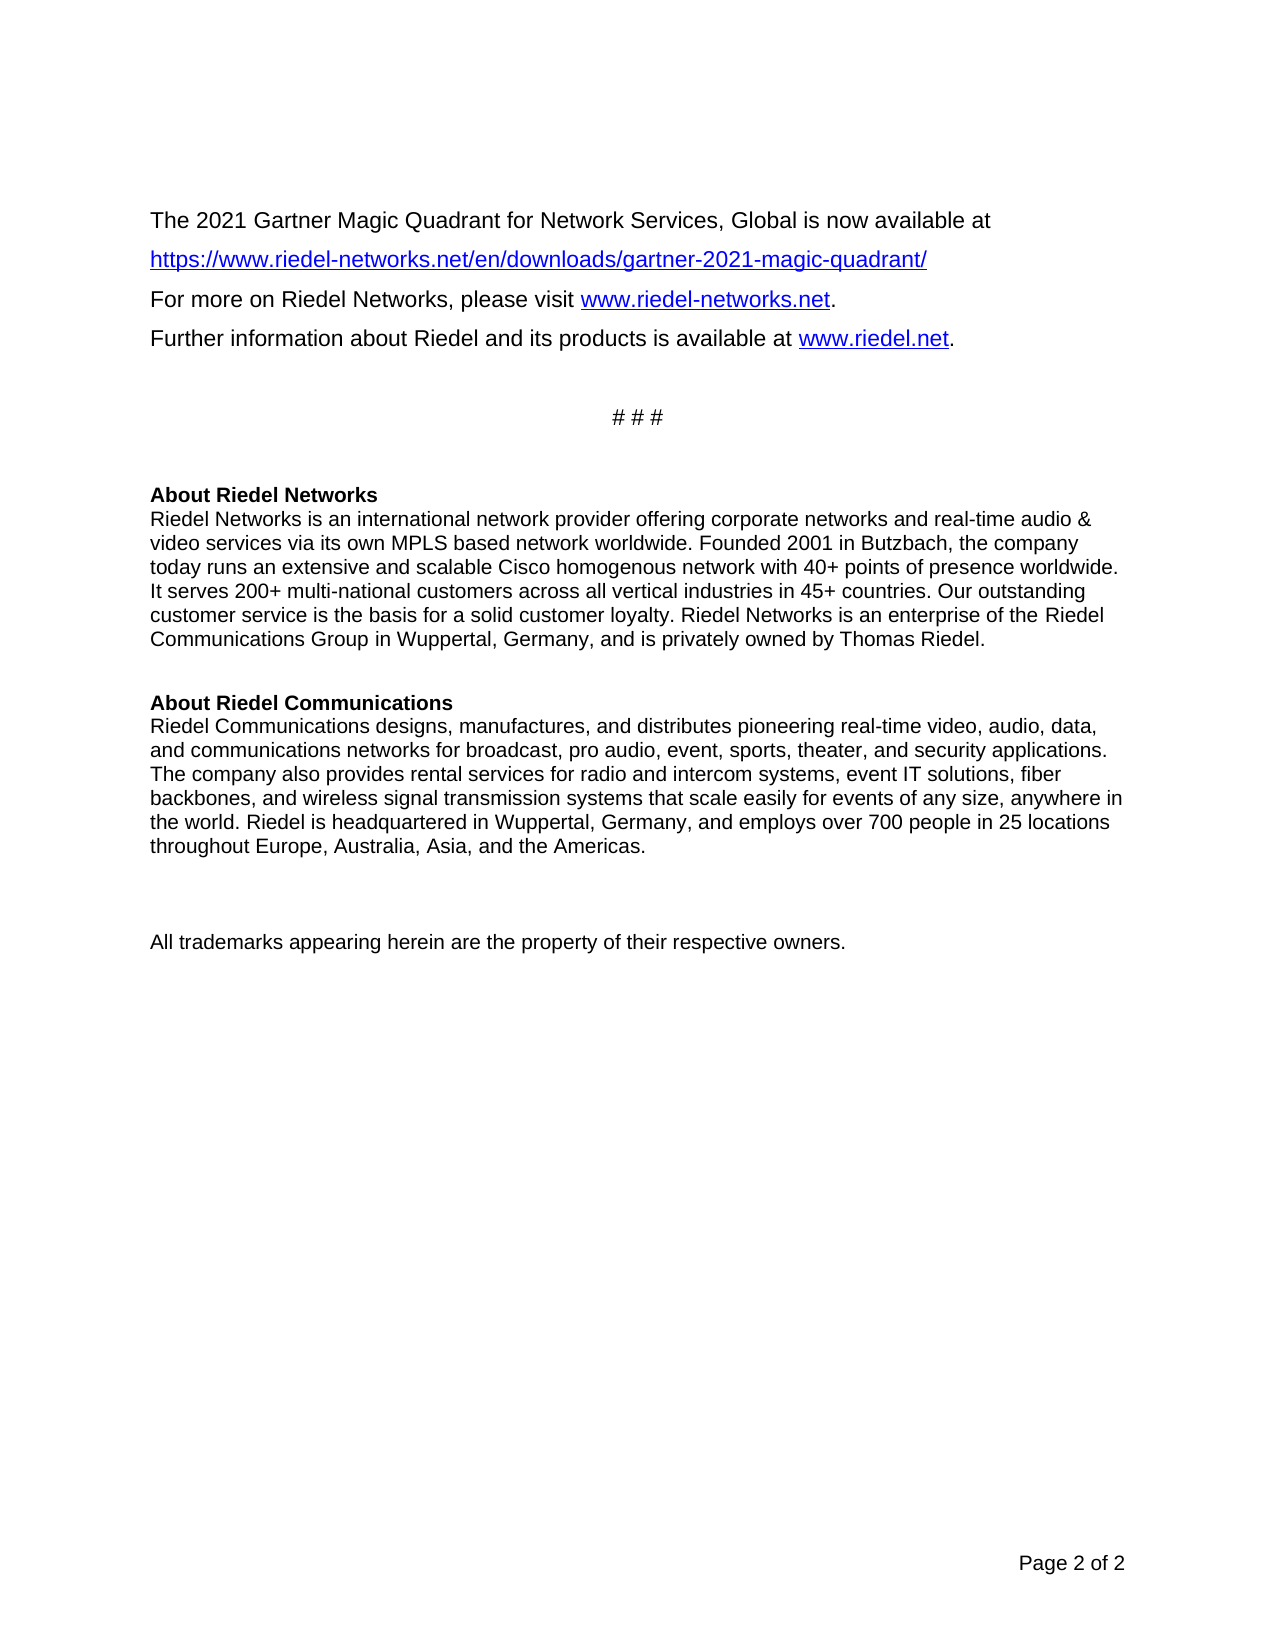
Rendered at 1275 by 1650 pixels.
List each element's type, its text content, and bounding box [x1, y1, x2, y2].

text The 2021 Gartner Magic Quadrant for Network Services, Global is now available at https://www.riedel-networks.net/en/downloads/gartner-2021-magic-quadrant/ [150, 207, 1125, 273]
text # # # [150, 404, 1125, 431]
text All trademarks appearing herein are the property of their respective owners. [150, 930, 1125, 954]
text Riedel Communications designs, manufactures, and distributes pioneering real-time video, audio, data, and communications networks for broadcast, pro audio, event, sports, theater, and security applications. The company also provides rental services for radio and intercom systems, event IT solutions, fiber backbones, and wireless signal transmission systems that scale easily for events of any size, anywhere in the world. Riedel is headquartered in Wuppertal, Germany, and employs over 700 people in 25 locations throughout Europe, Australia, Asia, and the Americas. [150, 714, 1125, 858]
text Riedel Networks is an international network provider offering corporate networks and real-time audio & video services via its own MPLS based network worldwide. Founded 2001 in Butzbach, the company today runs an extensive and scalable Cisco homogenous network with 40+ points of presence worldwide. It serves 200+ multi-national customers across all vertical industries in 45+ countries. Our outstanding customer service is the basis for a solid customer loyalty. Riedel Networks is an enterprise of the Riedel Communications Group in Wuppertal, Germany, and is privately owned by Thomas Riedel. [150, 507, 1125, 651]
text About Riedel Communications [150, 690, 1125, 714]
text About Riedel Networks [150, 483, 1125, 507]
text Further information about Riedel and its products is available at www.riedel.net. [150, 325, 1125, 352]
text For more on Riedel Networks, please visit www.riedel-networks.net. [150, 286, 1125, 312]
